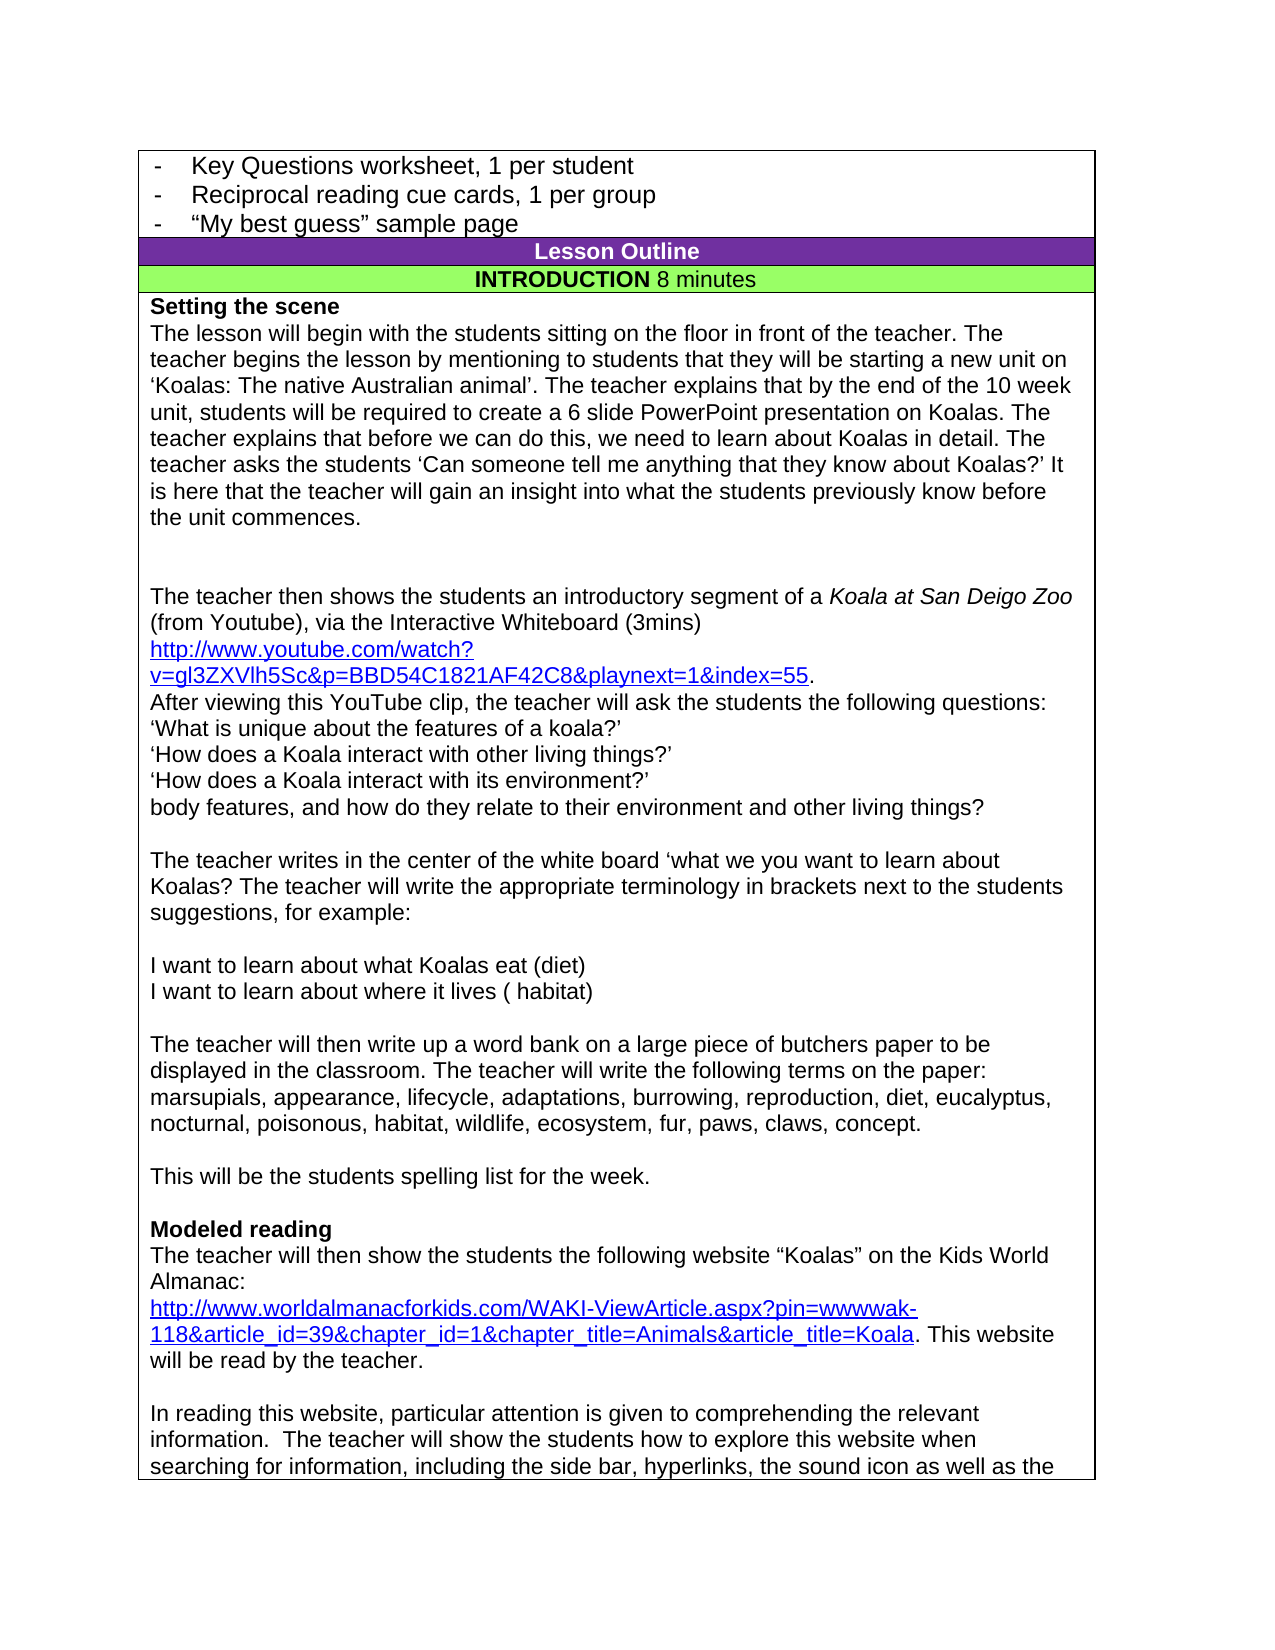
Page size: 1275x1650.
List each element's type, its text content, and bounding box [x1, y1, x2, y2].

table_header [139, 151, 1094, 237]
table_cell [139, 293, 1094, 1479]
table_cell Lesson Outline [139, 238, 1094, 265]
table_cell INTRODUCTION 8 minutes [139, 266, 1094, 292]
